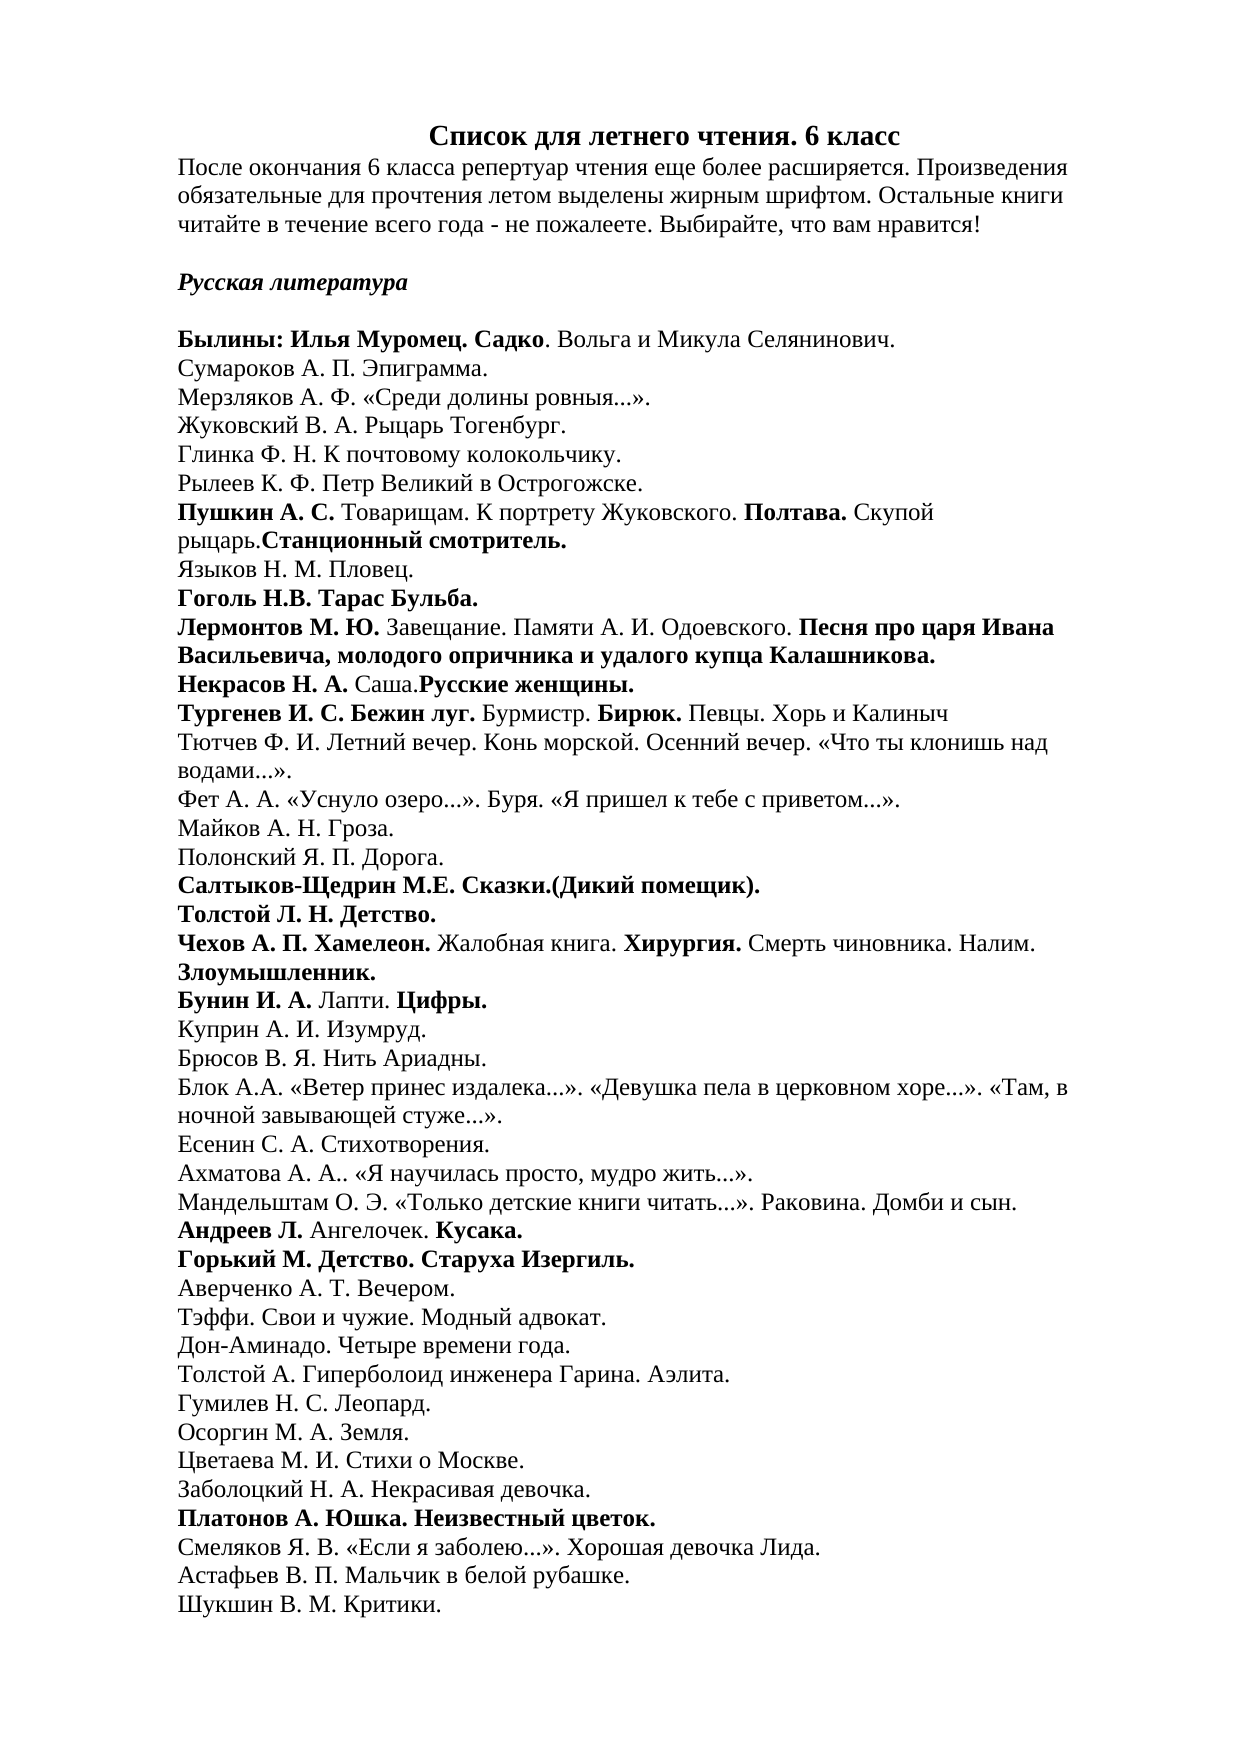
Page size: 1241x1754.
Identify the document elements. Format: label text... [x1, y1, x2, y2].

text Сумароков А. П. Эпиграмма. [177, 353, 1152, 382]
text Толстой Л. Н. Детство. [177, 899, 1152, 928]
text Заболоцкий Н. А. Некрасивая девочка. [177, 1474, 1152, 1503]
text Чехов А. П. Хамелеон. Жалобная книга. Хирургия. Смерть чиновника. Налим. Злоумышленник. [177, 928, 1152, 985]
text Смеляков Я. В. «Если я заболею...». Хорошая девочка Лида. [177, 1532, 1152, 1560]
text Блок А.А. «Ветер принес издалека...». «Девушка пела в церковном хоре...». «Там, в ночной завывающей стуже...». [177, 1072, 1152, 1129]
text Русская литература [177, 267, 1152, 295]
text Жуковский В. А. Рыцарь Тогенбург. [177, 410, 1152, 439]
text Есенин С. А. Стихотворения. [177, 1129, 1152, 1158]
text Гоголь Н.В. Тарас Бульба. [177, 583, 1152, 612]
text Бунин И. А. Лапти. Цифры. [177, 985, 1152, 1014]
text Горький М. Детство. Старуха Изергиль. [177, 1244, 1152, 1273]
text Шукшин В. М. Критики. [177, 1589, 1152, 1618]
text Список для летнего чтения. 6 класс [177, 118, 1152, 152]
text Брюсов В. Я. Нить Ариадны. [177, 1043, 1152, 1072]
text Глинка Ф. Н. К почтовому колокольчику. [177, 439, 1152, 468]
text Гумилев Н. С. Леопард. [177, 1388, 1152, 1417]
text Астафьев В. П. Мальчик в белой рубашке. [177, 1560, 1152, 1589]
text Мерзляков А. Ф. «Среди долины ровныя...». [177, 382, 1152, 410]
text Пушкин А. С. Товарищам. К портрету Жуковского. Полтава. Скупой рыцарь.Станционный смотритель. [177, 497, 1152, 554]
text Салтыков-Щедрин М.Е. Сказки.(Дикий помещик). [177, 870, 1152, 899]
text После окончания 6 класса репертуар чтения еще более расширяется. Произведения обязательные для прочтения летом выделены жирным шрифтом. Остальные книги читайте в течение всего года - не пожалеете. Выбирайте, что вам нравится! [177, 152, 1152, 238]
text Толстой А. Гиперболоид инженера Гарина. Аэлита. [177, 1359, 1152, 1388]
text Лермонтов М. Ю. Завещание. Памяти А. И. Одоевского. Песня про царя Ивана Васильевича, молодого опричника и удалого купца Калашникова. [177, 612, 1152, 669]
text Тэффи. Свои и чужие. Модный адвокат. [177, 1302, 1152, 1330]
text Ахматова А. А.. «Я научилась просто, мудро жить...». [177, 1158, 1152, 1187]
text Аверченко А. Т. Вечером. [177, 1273, 1152, 1302]
text Платонов А. Юшка. Неизвестный цветок. [177, 1503, 1152, 1532]
text Андреев Л. Ангелочек. Кусака. [177, 1215, 1152, 1244]
text Рылеев К. Ф. Петр Великий в Острогожске. [177, 468, 1152, 497]
text Полонский Я. П. Дорога. [177, 842, 1152, 870]
text Тютчев Ф. И. Летний вечер. Конь морской. Осенний вечер. «Что ты клонишь над водами...». [177, 727, 1152, 784]
text Куприн А. И. Изумруд. [177, 1014, 1152, 1043]
text Языков Н. М. Пловец. [177, 554, 1152, 583]
text Мандельштам О. Э. «Только детские книги читать...». Раковина. Домби и сын. [177, 1187, 1152, 1215]
text Дон-Аминадо. Четыре времени года. [177, 1330, 1152, 1359]
text Тургенев И. С. Бежин луг. Бурмистр. Бирюк. Певцы. Хорь и Калиныч [177, 698, 1152, 727]
text Некрасов Н. А. Саша.Русские женщины. [177, 669, 1152, 698]
text Фет А. А. «Уснуло озеро...». Буря. «Я пришел к тебе с приветом...». [177, 784, 1152, 813]
text Осоргин М. А. Земля. [177, 1417, 1152, 1445]
text Майков А. Н. Гроза. [177, 813, 1152, 842]
text Былины: Илья Муромец. Садко. Вольга и Микула Селянинович. [177, 324, 1152, 353]
text Цветаева М. И. Стихи о Москве. [177, 1445, 1152, 1474]
